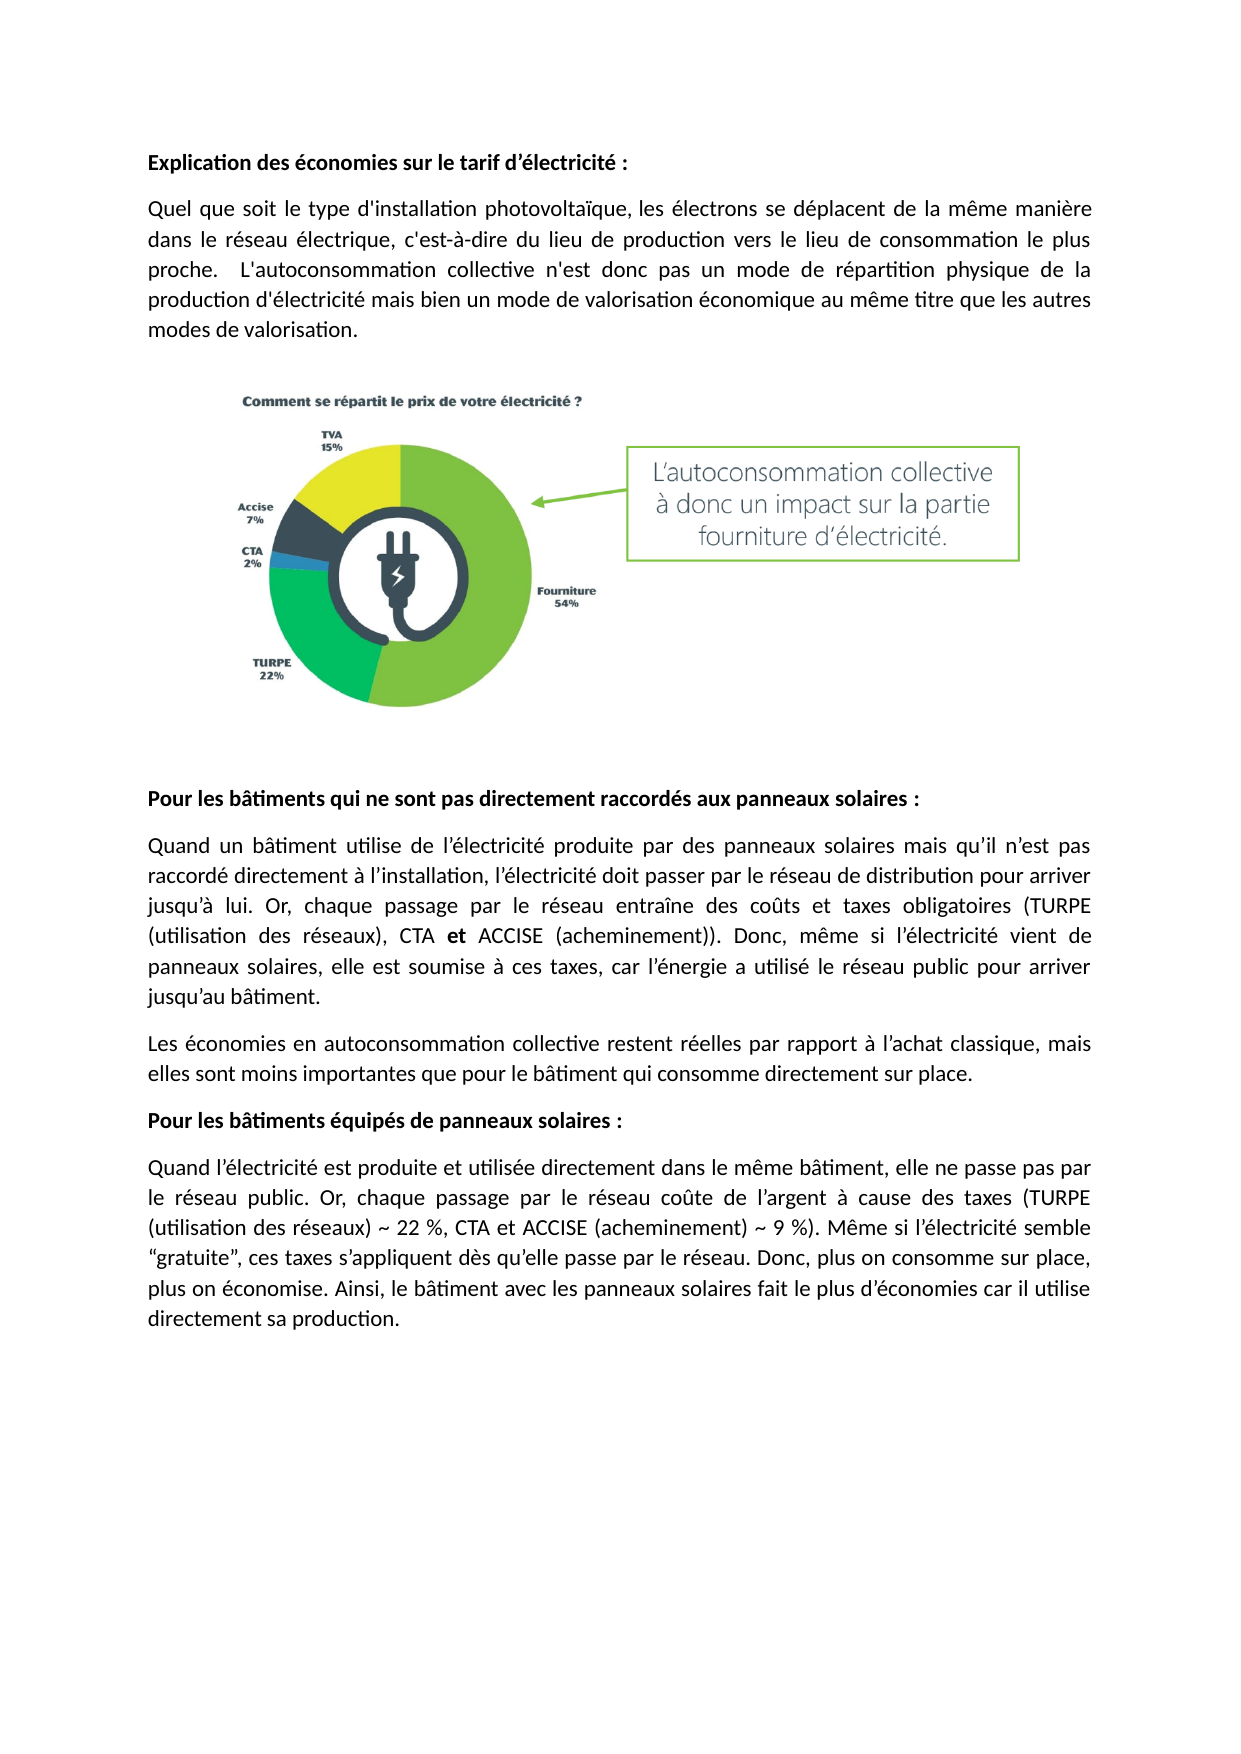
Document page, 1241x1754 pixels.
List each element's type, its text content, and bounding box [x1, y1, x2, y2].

text Quand l’électricité est produite et utilisée directement dans le même bâtiment, elle ne passe pas par le réseau public. Or, chaque passage par le réseau coûte de l’argent à cause des taxes (TURPE (utilisation des réseaux) ~ 22 %, CTA et ACCISE (acheminement) ~ 9 %). Même si l’électricité semble “gratuite”, ces taxes s’appliquent dès qu’elle passe par le réseau. Donc, plus on consomme sur place, plus on économise. Ainsi, le bâtiment avec les panneaux solaires fait le plus d’économies car il utilise directement sa production. [148, 1153, 1093, 1332]
text Quand un bâtiment utilise de l’électricité produite par des panneaux solaires mais qu’il n’est pas raccordé directement à l’installation, l’électricité doit passer par le réseau de distribution pour arriver jusqu’à lui. Or, chaque passage par le réseau entraîne des coûts et taxes obligatoires (TURPE (utilisation des réseaux), CTA et ACCISE (acheminement)). Donc, même si l’électricité vient de panneaux solaires, elle est soumise à ces taxes, car l’énergie a utilisé le réseau public pour arriver jusqu’au bâtiment. [148, 831, 1093, 1010]
text Pour les bâtiments équipés de panneaux solaires : [148, 1106, 1093, 1134]
picture [218, 385, 1022, 719]
text Explication des économies sur le tarif d’électricité : [148, 148, 1093, 176]
text Quel que soit le type d'installation photovoltaïque, les électrons se déplacent de la même manière dans le réseau électrique, c'est-à-dire du lieu de production vers le lieu de consommation le plus proche. L'autoconsommation collective n'est donc pas un mode de répartition physique de la production d'électricité mais bien un mode de valorisation économique au même titre que les autres modes de valorisation. [148, 194, 1093, 343]
text Pour les bâtiments qui ne sont pas directement raccordés aux panneaux solaires : [148, 784, 1093, 812]
text Les économies en autoconsommation collective restent réelles par rapport à l’achat classique, mais elles sont moins importantes que pour le bâtiment qui consomme directement sur place. [148, 1029, 1093, 1087]
